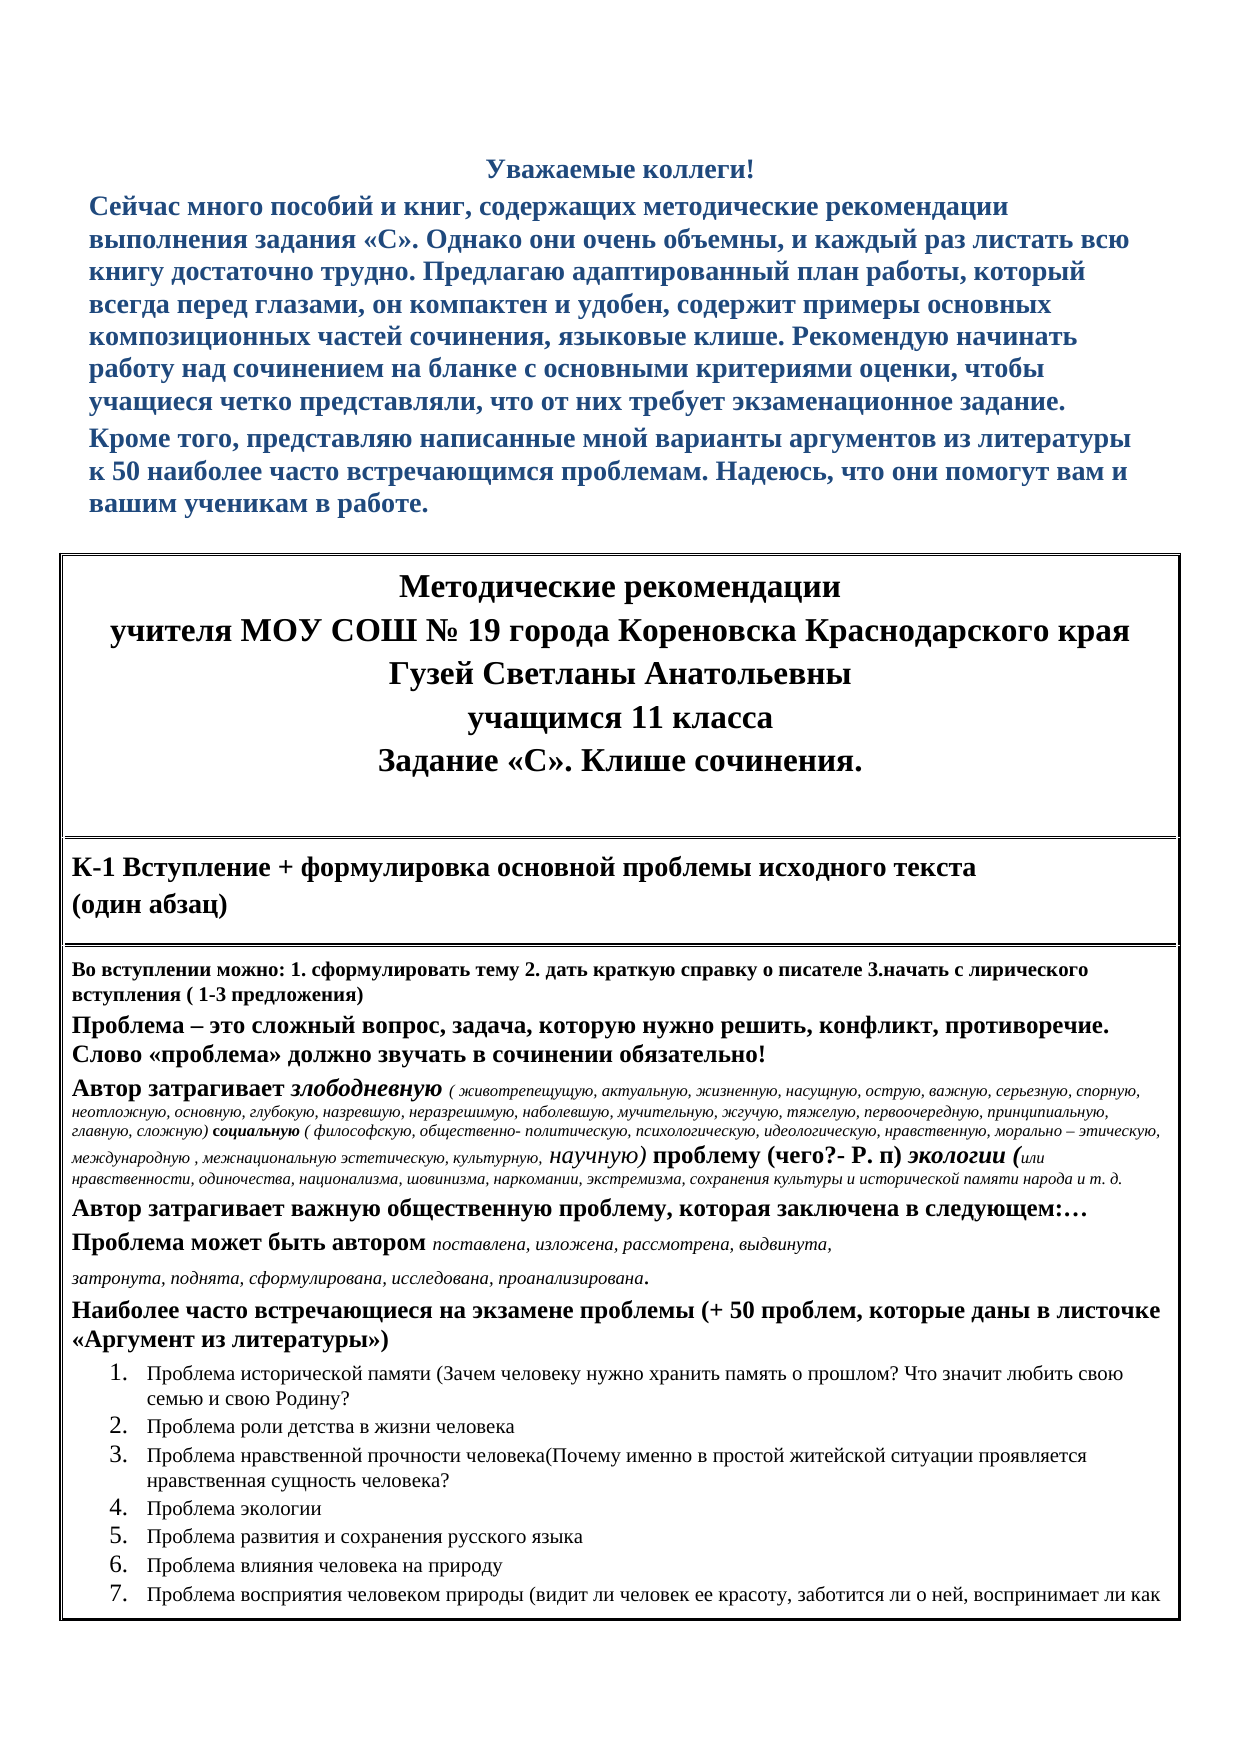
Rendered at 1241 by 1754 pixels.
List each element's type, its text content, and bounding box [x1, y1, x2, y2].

table_cell К-1 Вступление + формулировка основной проблемы исходного текста (один абзац) [61, 836, 1179, 943]
text Уважаемые коллеги! [89, 152, 1152, 184]
table_header Методические рекомендации учителя МОУ СОШ № 19 города Кореновска Краснодарского края Гузей Светланы Анатольевны учащимся 11 класса Задание «С». Клише сочинения. [63, 556, 1178, 836]
text Кроме того, представляю написанные мной варианты аргументов из литературы к 50 наиболее часто встречающимся проблемам. Надеюсь, что они помогут вам и вашим ученикам в работе. [89, 421, 1152, 518]
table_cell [63, 943, 1179, 1618]
text Сейчас много пособий и книг, содержащих методические рекомендации выполнения задания «С». Однако они очень объемны, и каждый раз листать всю книгу достаточно трудно. Предлагаю адаптированный план работы, который всегда перед глазами, он компактен и удобен, содержит примеры основных композиционных частей сочинения, языковые клише. Рекомендую начинать работу над сочинением на бланке с основными критериями оценки, чтобы учащиеся четко представляли, что от них требует экзаменационное задание. [89, 189, 1152, 416]
